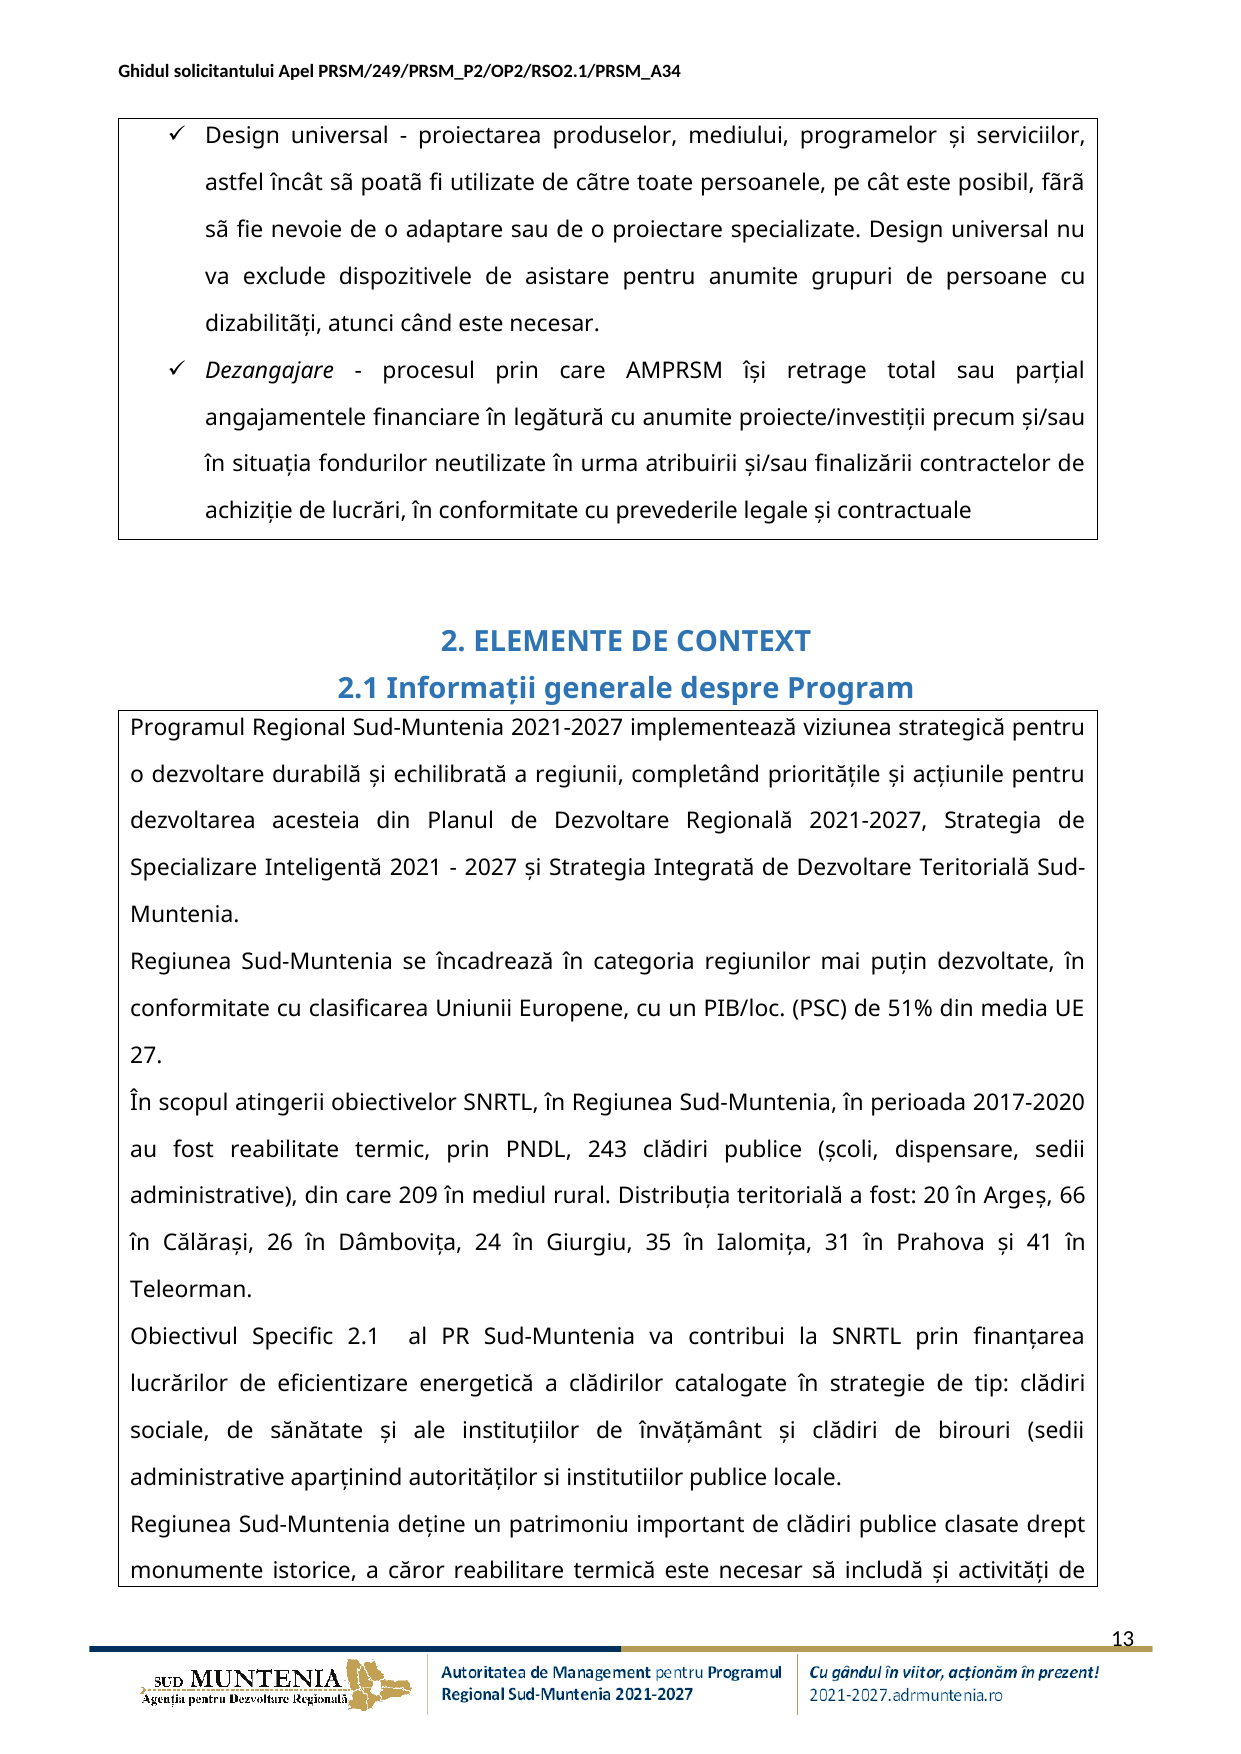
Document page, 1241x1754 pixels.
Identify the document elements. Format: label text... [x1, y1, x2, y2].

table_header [119, 119, 1097, 538]
picture [89, 1646, 1153, 1715]
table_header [119, 711, 1097, 1586]
subtitle 2.1 Informații generale despre Program [118, 667, 1134, 707]
subtitle 2. ELEMENTE DE CONTEXT [118, 620, 1134, 659]
